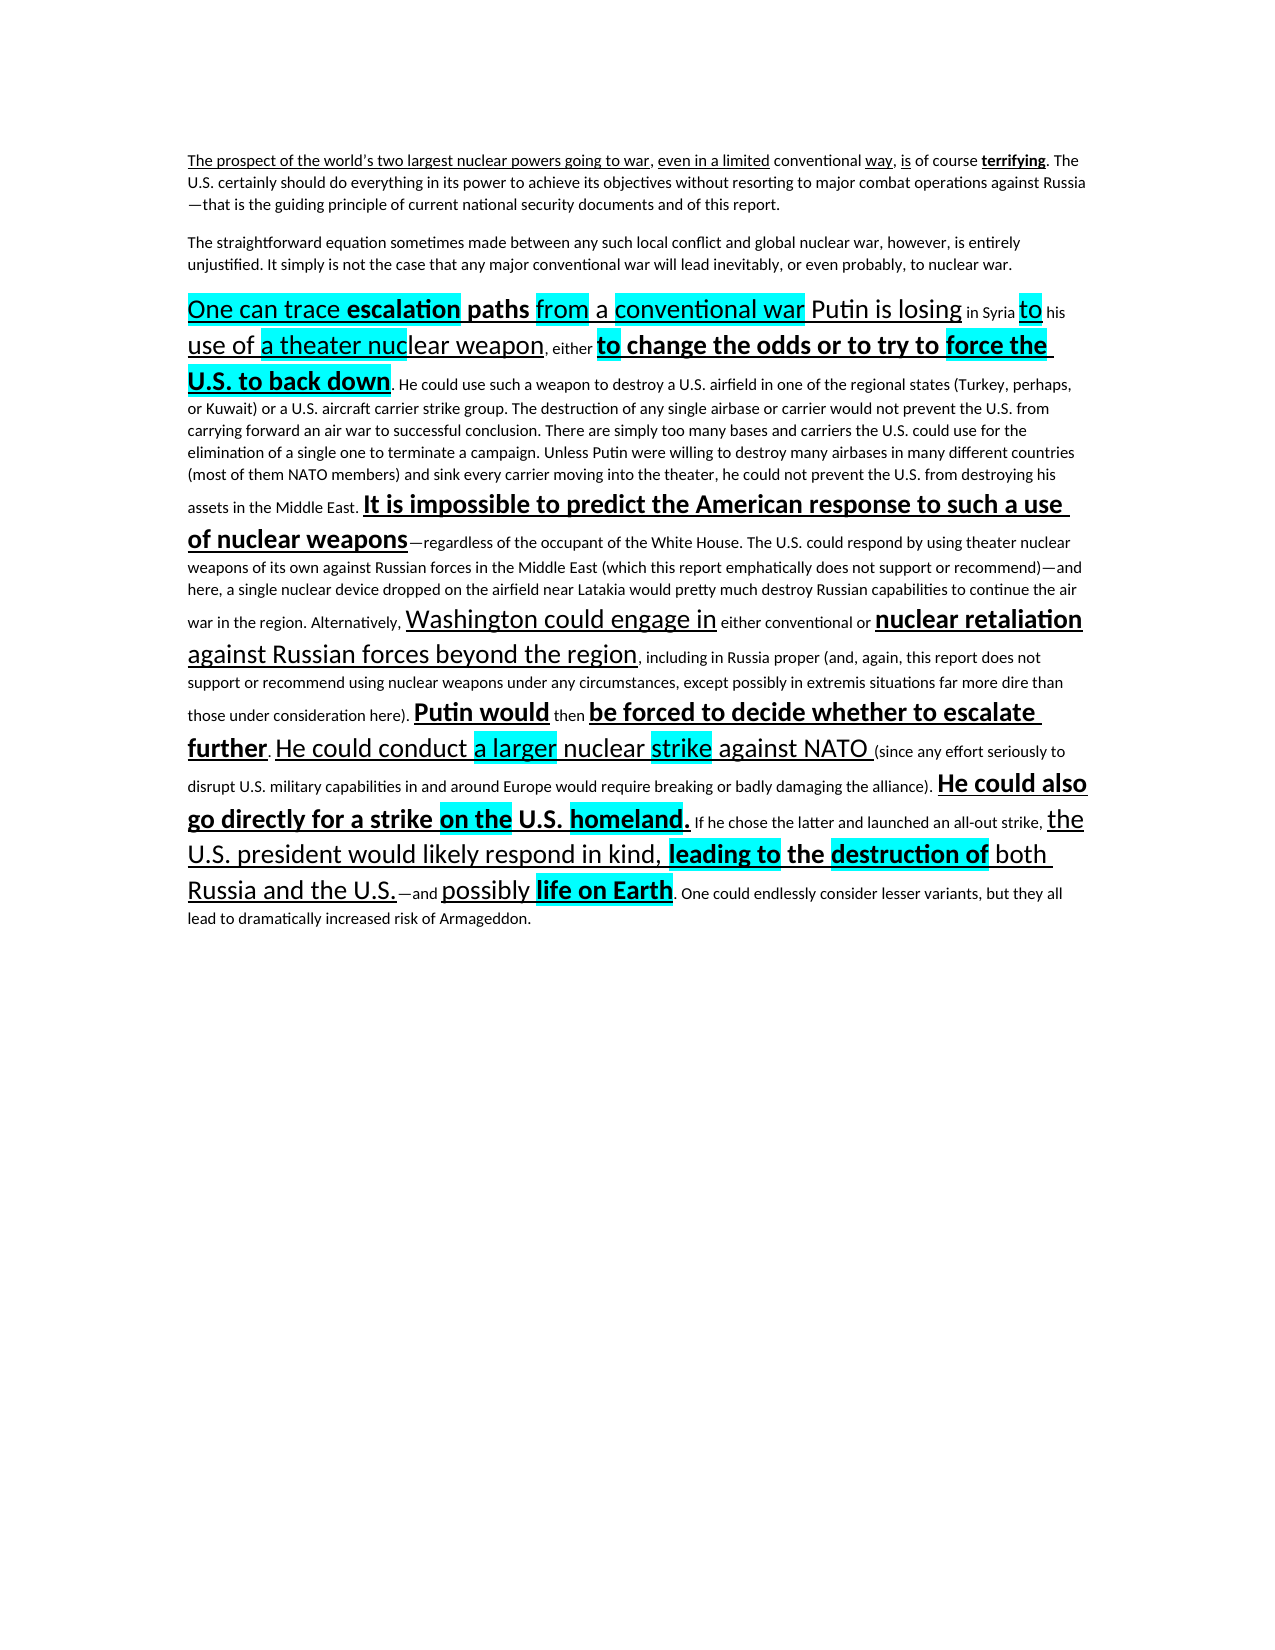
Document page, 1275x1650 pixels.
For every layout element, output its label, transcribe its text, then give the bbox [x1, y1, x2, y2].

text The prospect of the world’s two largest nuclear powers going to war, even in a limited conventional way, is of course terrifying. The U.S. certainly should do everything in its power to achieve its objectives without resorting to major combat operations against Russia—that is the guiding principle of current national security documents and of this report. [187, 150, 1087, 214]
text One can trace escalation paths from a conventional war Putin is losing in Syria to his use of a theater nuclear weapon, either to change the odds or to try to force the U.S. to back down. He could use such a weapon to destroy a U.S. airfield in one of the regional states (Turkey, perhaps, or Kuwait) or a U.S. aircraft carrier strike group. The destruction of any single airbase or carrier would not prevent the U.S. from carrying forward an air war to successful conclusion. There are simply too many bases and carriers the U.S. could use for the elimination of a single one to terminate a campaign. Unless Putin were willing to destroy many airbases in many different countries (most of them NATO members) and sink every carrier moving into the theater, he could not prevent the U.S. from destroying his assets in the Middle East. It is impossible to predict the American response to such a use of nuclear weapons—regardless of the occupant of the White House. The U.S. could respond by using theater nuclear weapons of its own against Russian forces in the Middle East (which this report emphatically does not support or recommend)—and here, a single nuclear device dropped on the airfield near Latakia would pretty much destroy Russian capabilities to continue the air war in the region. Alternatively, Washington could engage in either conventional or nuclear retaliation against Russian forces beyond the region, including in Russia proper (and, again, this report does not support or recommend using nuclear weapons under any circumstances, except possibly in extremis situations far more dire than those under consideration here). Putin would then be forced to decide whether to escalate further. He could conduct a larger nuclear strike against NATO (since any effort seriously to disrupt U.S. military capabilities in and around Europe would require breaking or badly damaging the alliance). He could also go directly for a strike on the U.S. homeland. If he chose the latter and launched an all-out strike, the U.S. president would likely respond in kind, leading to the destruction of both Russia and the U.S.—and possibly life on Earth. One could endlessly consider lesser variants, but they all lead to dramatically increased risk of Armageddon. [187, 293, 1087, 928]
text The straightforward equation sometimes made between any such local conflict and global nuclear war, however, is entirely unjustified. It simply is not the case that any major conventional war will lead inevitably, or even probably, to nuclear war. [187, 232, 1087, 274]
